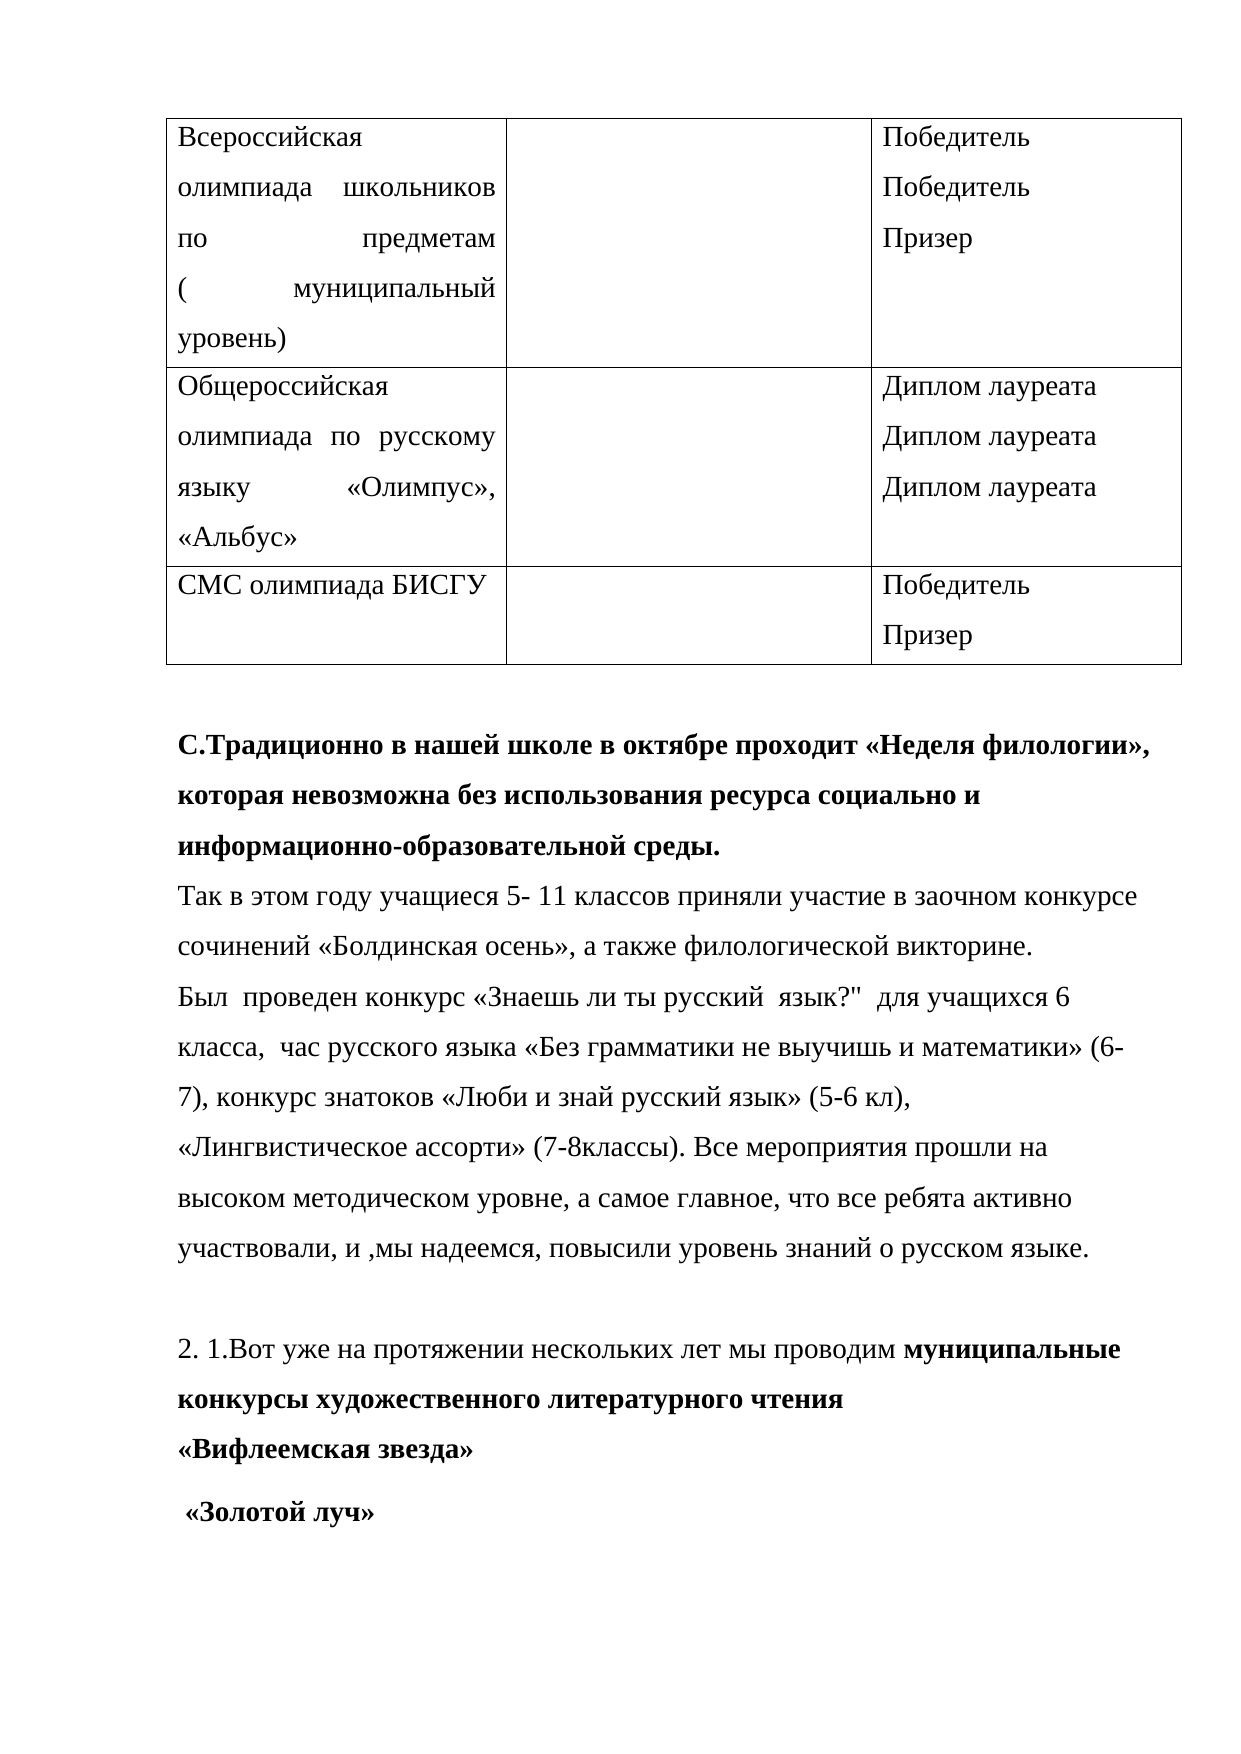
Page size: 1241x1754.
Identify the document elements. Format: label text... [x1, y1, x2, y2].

text С.Традиционно в нашей школе в октябре проходит «Неделя филологии», которая невозможна без использования ресурса социально и информационно-образовательной среды. Так в этом году учащиеся 5- 11 классов приняли участие в заочном конкурсе сочинений «Болдинская осень», а также филологической викторине. Был проведен конкурс «Знаешь ли ты русский язык?" для учащихся 6 класса, час русского языка «Без грамматики не выучишь и математики» (6-7), конкурс знатоков «Люби и знай русский язык» (5-6 кл), «Лингвистическое ассорти» (7-8классы). Все мероприятия прошли на высоком методическом уровне, а самое главное, что все ребята активно участвовали, и ,мы надеемся, повысили уровень знаний о русском языке. [177, 727, 1152, 1264]
table_cell Победитель Победитель Призер [872, 119, 1181, 367]
table_cell [507, 368, 871, 566]
table_cell СМС олимпиада БИСГУ [167, 567, 506, 664]
text «Золотой луч» [177, 1494, 1152, 1527]
table_cell Общероссийская олимпиада по русскому языку «Олимпус», «Альбус» [167, 368, 506, 566]
table_cell Всероссийская олимпиада школьников по предметам ( муниципальный уровень) [167, 119, 506, 367]
table_cell Диплом лауреата Диплом лауреата Диплом лауреата [872, 368, 1181, 566]
table_cell [507, 567, 871, 664]
table_cell Победитель Призер [872, 567, 1181, 664]
text 2. 1.Вот уже на протяжении нескольких лет мы проводим муниципальные конкурсы художественного литературного чтения «Вифлеемская звезда» [177, 1331, 1152, 1465]
table_cell [507, 119, 871, 367]
